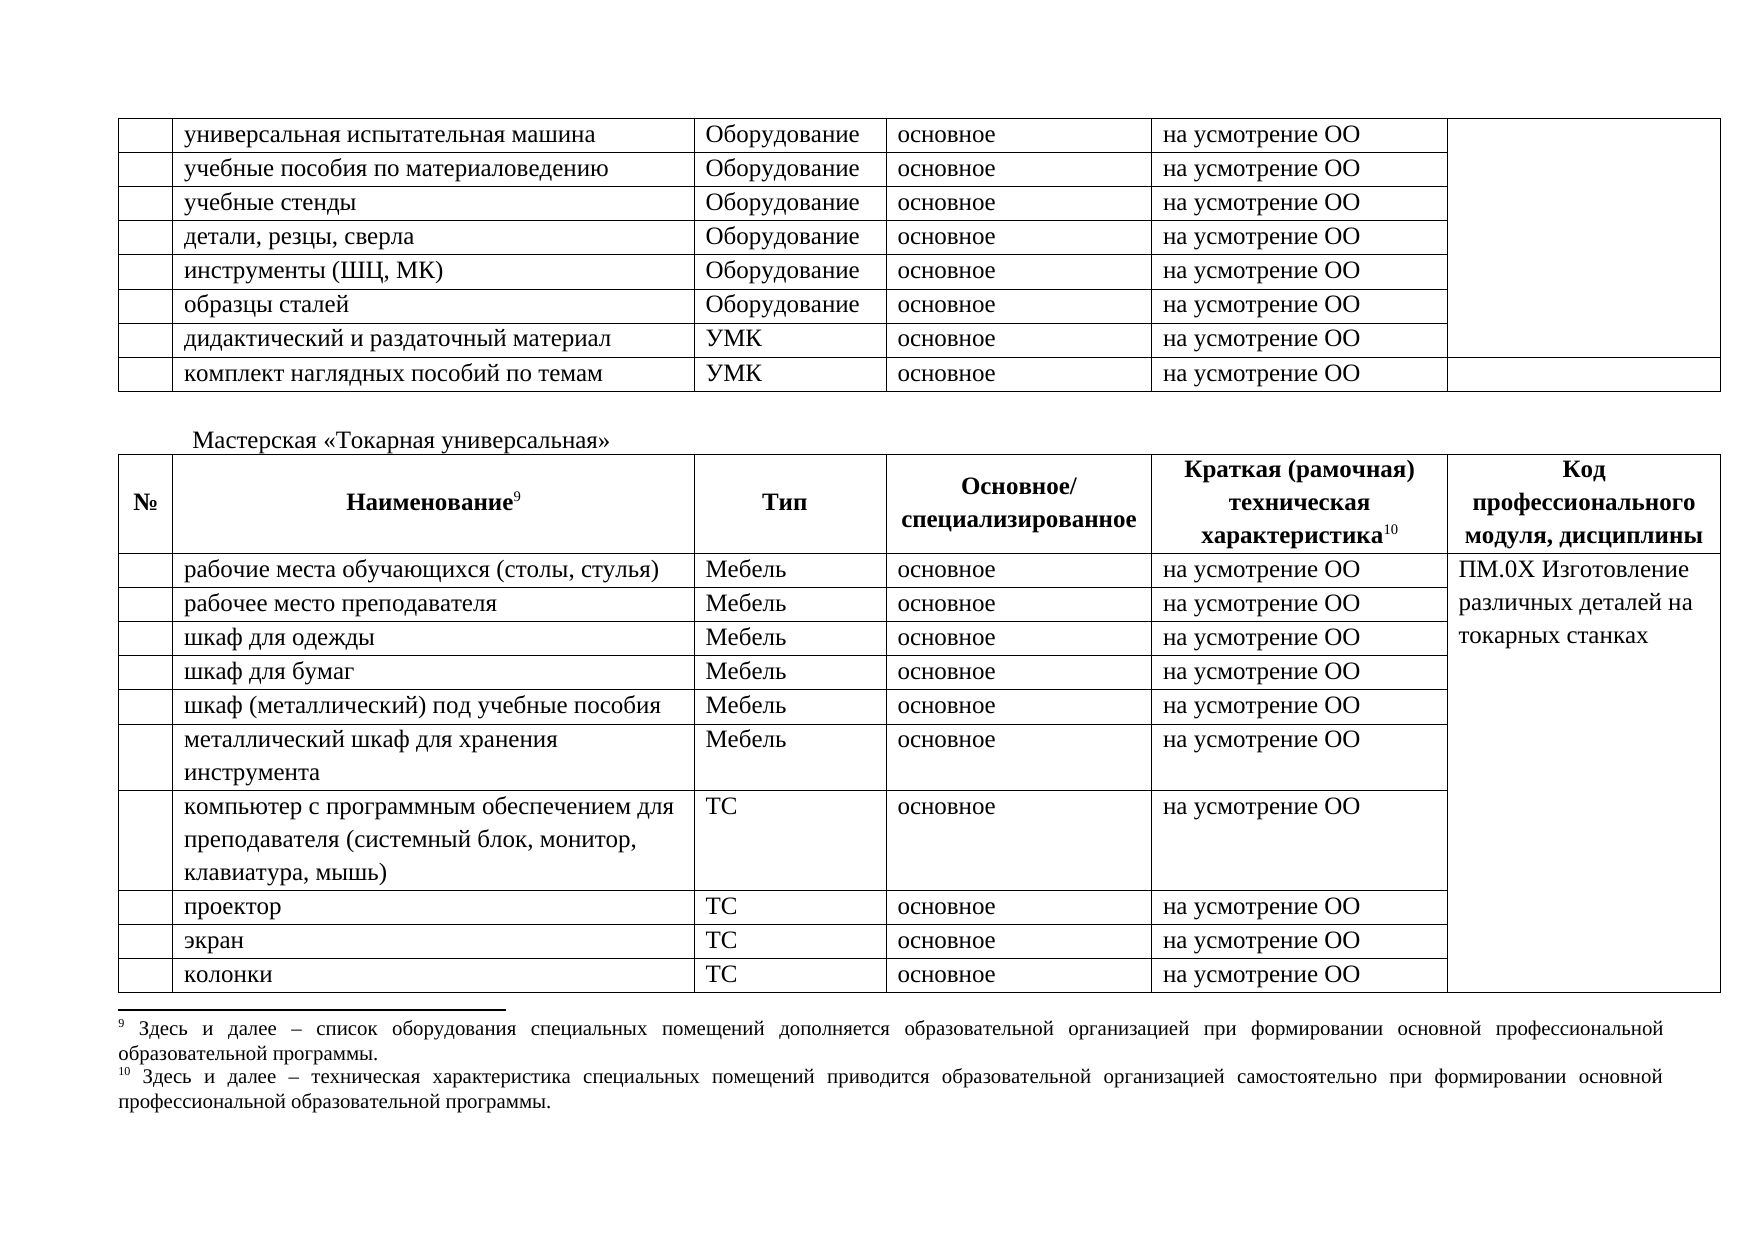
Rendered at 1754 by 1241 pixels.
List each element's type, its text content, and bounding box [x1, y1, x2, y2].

table_cell на усмотрение ОО [1152, 358, 1447, 391]
table_cell Оборудование [695, 119, 886, 152]
table_cell [1448, 358, 1720, 391]
table_cell на усмотрение ОО [1152, 656, 1447, 689]
table_cell на усмотрение ОО [1152, 290, 1447, 322]
table_cell [119, 187, 172, 220]
table_cell экран [173, 925, 694, 958]
table_cell [119, 221, 172, 254]
table_cell учебные стенды [173, 187, 694, 220]
table_cell компьютер с программным обеспечением для преподавателя (системный блок, монитор, клавиатура, мышь) [173, 791, 694, 890]
table_cell на усмотрение ОО [1152, 925, 1447, 958]
table_cell на усмотрение ОО [1152, 588, 1447, 621]
table_cell [119, 791, 172, 890]
table_cell ПМ.0Х Изготовление различных деталей на токарных станках [1448, 554, 1720, 992]
table_header Наименование [173, 455, 694, 553]
table_cell шкаф для бумаг [173, 656, 694, 689]
table_cell [119, 588, 172, 621]
table_cell металлический шкаф для хранения инструмента [173, 725, 694, 790]
table_cell ТС [695, 791, 886, 890]
table_cell основное [887, 622, 1151, 655]
table_cell ТС [695, 925, 886, 958]
table_cell комплект наглядных пособий по темам [173, 358, 694, 391]
table_cell основное [887, 554, 1151, 587]
table_cell основное [887, 255, 1151, 288]
table_cell детали, резцы, сверла [173, 221, 694, 254]
table_cell основное [887, 690, 1151, 723]
table_cell на усмотрение ОО [1152, 153, 1447, 186]
table_cell основное [887, 791, 1151, 890]
table_cell основное [887, 725, 1151, 790]
table_cell проектор [173, 891, 694, 924]
table_cell на усмотрение ОО [1152, 622, 1447, 655]
table_cell [119, 725, 172, 790]
table_cell на усмотрение ОО [1152, 255, 1447, 288]
table_cell [119, 622, 172, 655]
table_cell основное [887, 358, 1151, 391]
table_cell [119, 119, 172, 152]
table_cell основное [887, 119, 1151, 152]
table_cell на усмотрение ОО [1152, 187, 1447, 220]
table_cell на усмотрение ОО [1152, 725, 1447, 790]
table_cell [119, 959, 172, 992]
table_cell дидактический и раздаточный материал [173, 324, 694, 357]
table_cell Мебель [695, 554, 886, 587]
table_cell [119, 255, 172, 288]
table_cell рабочие места обучающихся (столы, стулья) [173, 554, 694, 587]
table_header Тип [695, 455, 886, 553]
table_header Основное/ специализированное [887, 455, 1151, 553]
table_cell на усмотрение ОО [1152, 791, 1447, 890]
table_cell колонки [173, 959, 694, 992]
table_cell основное [887, 221, 1151, 254]
table_cell [119, 656, 172, 689]
table_cell Оборудование [695, 187, 886, 220]
table_cell на усмотрение ОО [1152, 690, 1447, 723]
table_cell Мебель [695, 656, 886, 689]
table_cell на усмотрение ОО [1152, 554, 1447, 587]
table_cell инструменты (ШЦ, МК) [173, 255, 694, 288]
table_cell [119, 891, 172, 924]
table_cell [119, 153, 172, 186]
table_cell Мебель [695, 588, 886, 621]
table_cell ТС [695, 891, 886, 924]
table_cell Оборудование [695, 290, 886, 322]
table_cell основное [887, 588, 1151, 621]
table_cell УМК [695, 324, 886, 357]
table_cell на усмотрение ОО [1152, 119, 1447, 152]
table_cell [119, 554, 172, 587]
table_cell Оборудование [695, 255, 886, 288]
table_cell учебные пособия по материаловедению [173, 153, 694, 186]
table_cell на усмотрение ОО [1152, 891, 1447, 924]
table_header № [119, 455, 172, 553]
table_cell основное [887, 290, 1151, 322]
table_cell шкаф для одежды [173, 622, 694, 655]
table_header Краткая (рамочная) техническая характеристика [1152, 455, 1447, 553]
table_cell на усмотрение ОО [1152, 959, 1447, 992]
table_cell на усмотрение ОО [1152, 221, 1447, 254]
table_cell основное [887, 153, 1151, 186]
table_cell основное [887, 891, 1151, 924]
table_cell Оборудование [695, 221, 886, 254]
table_cell Мебель [695, 622, 886, 655]
table_cell Мебель [695, 725, 886, 790]
table_cell универсальная испытательная машина [173, 119, 694, 152]
table_cell основное [887, 187, 1151, 220]
table_cell УМК [695, 358, 886, 391]
table_cell [119, 690, 172, 723]
table_cell на усмотрение ОО [1152, 324, 1447, 357]
table_cell основное [887, 324, 1151, 357]
table_cell шкаф (металлический) под учебные пособия [173, 690, 694, 723]
text Мастерская «Токарная универсальная» [118, 425, 1665, 453]
table_header Код профессионального модуля, дисциплины [1448, 455, 1720, 553]
table_cell Мебель [695, 690, 886, 723]
table_cell [119, 324, 172, 357]
table_cell [119, 290, 172, 322]
table_cell [119, 358, 172, 391]
table_cell Оборудование [695, 153, 886, 186]
table_cell основное [887, 959, 1151, 992]
table_cell рабочее место преподавателя [173, 588, 694, 621]
table_cell ТС [695, 959, 886, 992]
table_cell основное [887, 656, 1151, 689]
table_cell [119, 925, 172, 958]
table_cell образцы сталей [173, 290, 694, 322]
table_cell основное [887, 925, 1151, 958]
